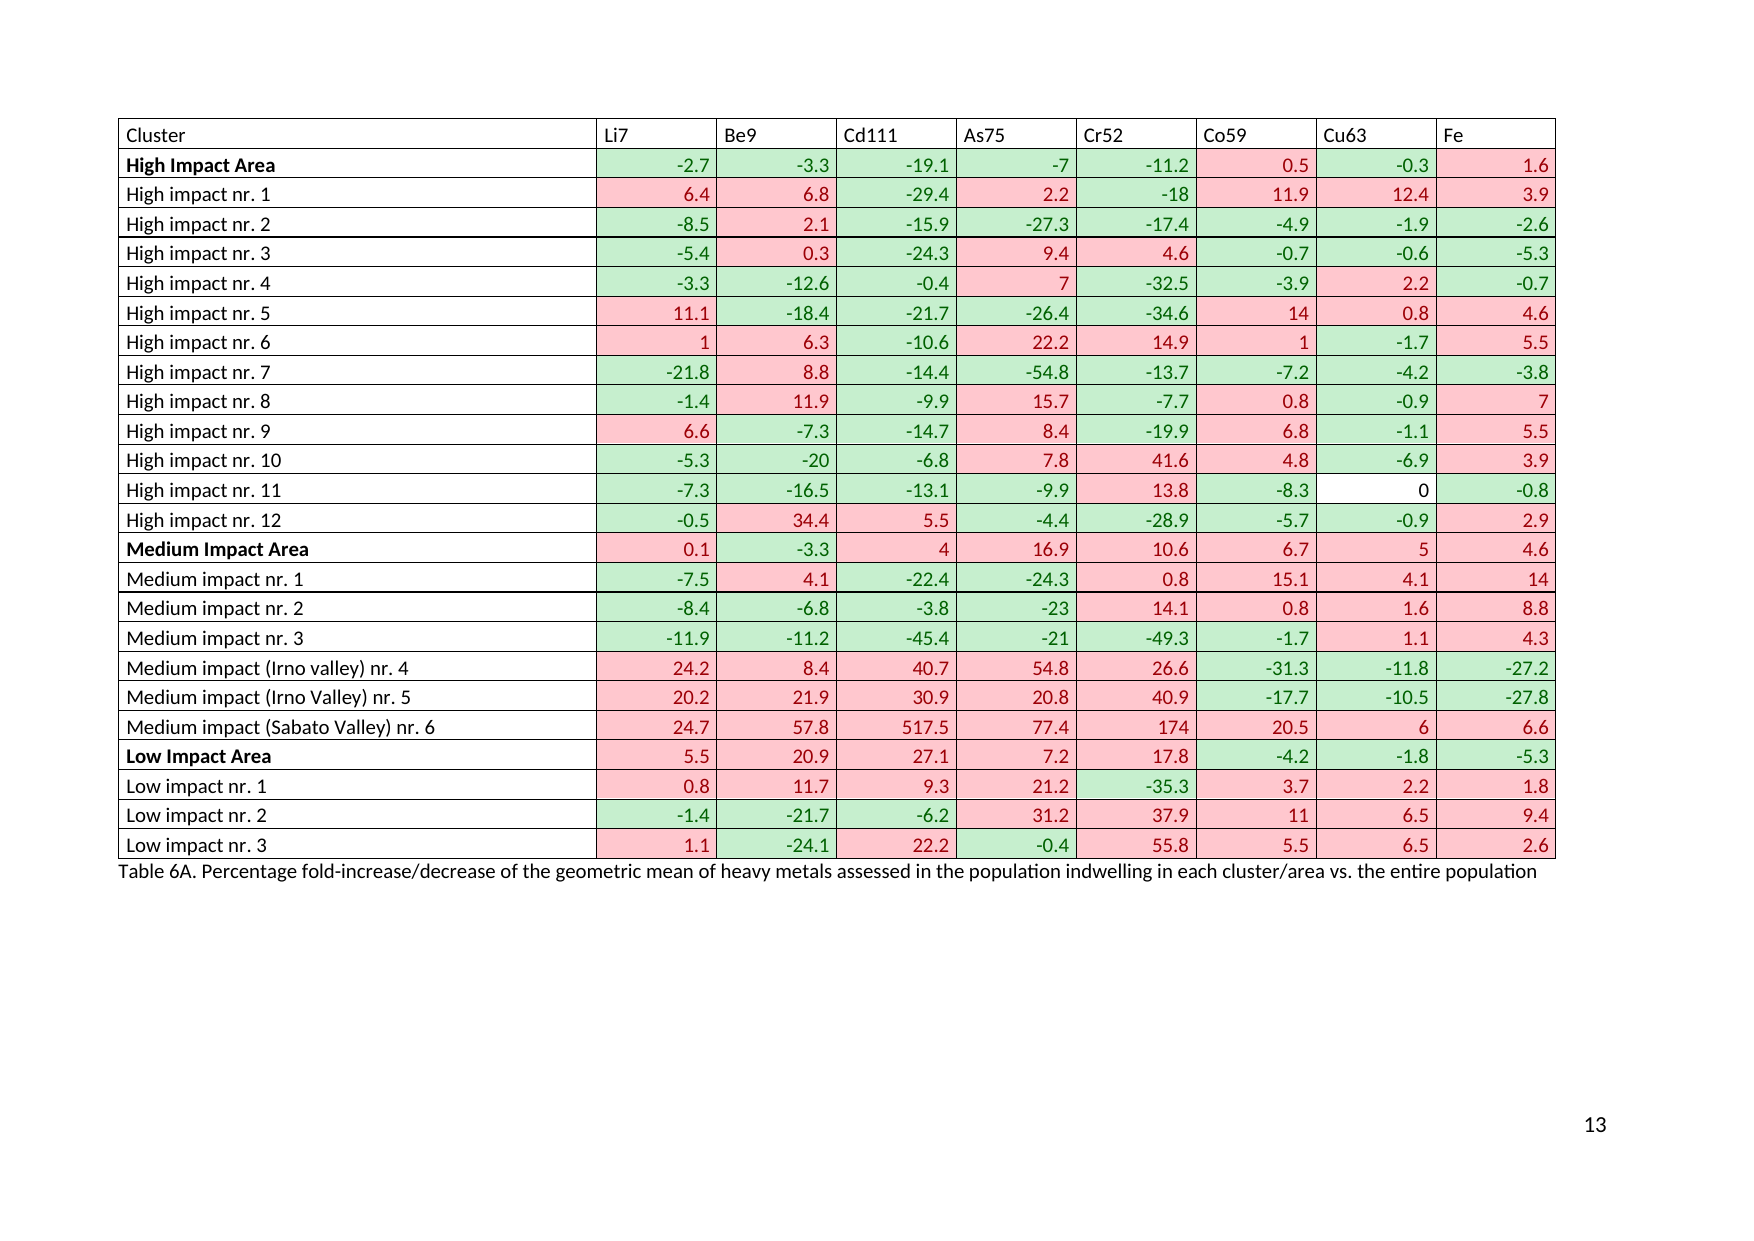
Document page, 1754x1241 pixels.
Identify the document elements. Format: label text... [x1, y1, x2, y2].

table_cell Medium impact nr. 2 [119, 593, 596, 621]
table_header Cu63 [1317, 119, 1436, 148]
table_cell -1.1 [1317, 415, 1436, 443]
table_cell -31.3 [1197, 652, 1316, 680]
table_cell 54.8 [957, 652, 1076, 680]
table_cell 4.1 [717, 563, 836, 591]
table_cell High impact nr. 12 [119, 504, 596, 532]
table_cell Low impact nr. 1 [119, 770, 596, 798]
table_cell -21 [957, 622, 1076, 651]
table_cell 1 [1197, 326, 1316, 355]
table_cell 26.6 [1077, 652, 1196, 680]
table_cell -11.9 [597, 622, 716, 651]
table_cell 27.1 [837, 740, 956, 769]
table_cell -23 [957, 593, 1076, 621]
table_cell -27.8 [1437, 681, 1555, 710]
table_cell 0.8 [1197, 593, 1316, 621]
table_cell 14.9 [1077, 326, 1196, 355]
table_cell -6.8 [717, 593, 836, 621]
table_cell 1.1 [1317, 622, 1436, 651]
table_cell -7 [957, 149, 1076, 177]
table_cell High impact nr. 8 [119, 385, 596, 414]
table_cell -18 [1077, 178, 1196, 207]
table_cell 11 [1197, 800, 1316, 828]
table_cell -0.6 [1317, 238, 1436, 266]
table_cell Medium impact (Irno valley) nr. 4 [119, 652, 596, 680]
table_cell -3.9 [1197, 267, 1316, 296]
table_cell High impact nr. 6 [119, 326, 596, 355]
table_cell 17.8 [1077, 740, 1196, 769]
table_cell 37.9 [1077, 800, 1196, 828]
table_cell 20.5 [1197, 711, 1316, 739]
table_cell -19.1 [837, 149, 956, 177]
table_cell -21.7 [837, 297, 956, 325]
table_cell -6.2 [837, 800, 956, 828]
table_cell High impact nr. 5 [119, 297, 596, 325]
table_cell -14.7 [837, 415, 956, 443]
table_cell 6.7 [1197, 533, 1316, 562]
table_cell -11.2 [1077, 149, 1196, 177]
table_cell 1.1 [597, 829, 716, 858]
table_cell 4.6 [1077, 238, 1196, 266]
table_cell Medium impact (Sabato Valley) nr. 6 [119, 711, 596, 739]
table_cell 31.2 [957, 800, 1076, 828]
table_cell -2.6 [1437, 208, 1555, 236]
table_cell -7.3 [717, 415, 836, 443]
table_cell 21.2 [957, 770, 1076, 798]
table_cell -5.4 [597, 238, 716, 266]
table_cell 20.8 [957, 681, 1076, 710]
table_cell -0.5 [597, 504, 716, 532]
table_cell 6.6 [1437, 711, 1555, 739]
table_cell 3.9 [1437, 445, 1555, 473]
table_cell -7.3 [597, 474, 716, 503]
table_cell -9.9 [837, 385, 956, 414]
table_cell -21.8 [597, 356, 716, 384]
table_cell 24.2 [597, 652, 716, 680]
table_cell -5.7 [1197, 504, 1316, 532]
table_header Cluster [119, 119, 596, 148]
table_cell -20 [717, 445, 836, 473]
table_cell 2.2 [957, 178, 1076, 207]
table_cell 4.1 [1317, 563, 1436, 591]
table_cell 20.9 [717, 740, 836, 769]
table_cell 12.4 [1317, 178, 1436, 207]
table_cell -4.2 [1197, 740, 1316, 769]
table_cell 1.6 [1317, 593, 1436, 621]
table_cell -3.3 [597, 267, 716, 296]
table_header Cd111 [837, 119, 956, 148]
table_cell 24.7 [597, 711, 716, 739]
table_cell 6.4 [597, 178, 716, 207]
table_cell 22.2 [957, 326, 1076, 355]
table_cell 174 [1077, 711, 1196, 739]
table_cell -11.8 [1317, 652, 1436, 680]
table_cell -1.4 [597, 800, 716, 828]
table_cell 6 [1317, 711, 1436, 739]
table_cell -10.6 [837, 326, 956, 355]
table_cell 8.8 [1437, 593, 1555, 621]
table_cell 517.5 [837, 711, 956, 739]
table_cell -14.4 [837, 356, 956, 384]
table_cell 4.6 [1437, 297, 1555, 325]
table_cell -13.7 [1077, 356, 1196, 384]
table_header Li7 [597, 119, 716, 148]
table_cell 13.8 [1077, 474, 1196, 503]
table_cell -45.4 [837, 622, 956, 651]
table_cell -0.7 [1437, 267, 1555, 296]
table_cell -12.6 [717, 267, 836, 296]
table_header Be9 [717, 119, 836, 148]
table_cell -27.3 [957, 208, 1076, 236]
table_cell 6.5 [1317, 829, 1436, 858]
table_cell 0.8 [1317, 297, 1436, 325]
table_cell -1.7 [1197, 622, 1316, 651]
table_cell 0.1 [597, 533, 716, 562]
table_cell High impact nr. 9 [119, 415, 596, 443]
table_cell Low impact nr. 3 [119, 829, 596, 858]
table_cell -16.5 [717, 474, 836, 503]
table_cell High impact nr. 4 [119, 267, 596, 296]
table_cell 4.8 [1197, 445, 1316, 473]
table_cell High impact nr. 7 [119, 356, 596, 384]
table_cell -13.1 [837, 474, 956, 503]
table_cell 2.9 [1437, 504, 1555, 532]
table_cell 2.6 [1437, 829, 1555, 858]
table_cell 0.8 [1197, 385, 1316, 414]
table_cell -9.9 [957, 474, 1076, 503]
table_cell 1 [597, 326, 716, 355]
table_cell 55.8 [1077, 829, 1196, 858]
table_cell 14.1 [1077, 593, 1196, 621]
table_cell -32.5 [1077, 267, 1196, 296]
table_cell -8.3 [1197, 474, 1316, 503]
table_cell 5.5 [1197, 829, 1316, 858]
table_cell -1.4 [597, 385, 716, 414]
table_cell -4.9 [1197, 208, 1316, 236]
table_cell -6.9 [1317, 445, 1436, 473]
table_cell -3.3 [717, 149, 836, 177]
table_cell 21.9 [717, 681, 836, 710]
table_cell -7.5 [597, 563, 716, 591]
table_header As75 [957, 119, 1076, 148]
table_cell 3.7 [1197, 770, 1316, 798]
table_cell 0 [1317, 474, 1436, 503]
table_cell High Impact Area [119, 149, 596, 177]
table_cell 5.5 [1437, 326, 1555, 355]
table_cell 20.2 [597, 681, 716, 710]
table_cell 3.9 [1437, 178, 1555, 207]
table_cell 5.5 [837, 504, 956, 532]
table_cell -0.4 [957, 829, 1076, 858]
table_cell 40.9 [1077, 681, 1196, 710]
table_cell -34.6 [1077, 297, 1196, 325]
table_cell 0.3 [717, 238, 836, 266]
text Table 6A. Percentage fold-increase/decrease of the geometric mean of heavy metals assessed in the population indwelling in each cluster/area vs. the entire population [118, 859, 1606, 884]
table_cell -0.8 [1437, 474, 1555, 503]
table_cell High impact nr. 3 [119, 238, 596, 266]
table_cell 11.9 [717, 385, 836, 414]
table_cell Medium Impact Area [119, 533, 596, 562]
table_cell 7 [957, 267, 1076, 296]
table_cell 1.6 [1437, 149, 1555, 177]
table_cell 8.4 [717, 652, 836, 680]
table_cell -7.7 [1077, 385, 1196, 414]
table_cell 6.6 [597, 415, 716, 443]
table_cell 2.2 [1317, 770, 1436, 798]
table_cell 15.1 [1197, 563, 1316, 591]
table_cell -0.7 [1197, 238, 1316, 266]
table_cell -49.3 [1077, 622, 1196, 651]
table_cell -1.7 [1317, 326, 1436, 355]
table_cell 11.1 [597, 297, 716, 325]
table_cell -4.2 [1317, 356, 1436, 384]
table_cell 11.9 [1197, 178, 1316, 207]
table_cell -2.7 [597, 149, 716, 177]
table_cell 34.4 [717, 504, 836, 532]
table_cell Medium impact (Irno Valley) nr. 5 [119, 681, 596, 710]
table_cell High impact nr. 1 [119, 178, 596, 207]
table_cell -21.7 [717, 800, 836, 828]
table_cell -0.3 [1317, 149, 1436, 177]
table_cell 41.6 [1077, 445, 1196, 473]
table_cell -19.9 [1077, 415, 1196, 443]
table_cell 77.4 [957, 711, 1076, 739]
table_cell 2.1 [717, 208, 836, 236]
table_cell Low impact nr. 2 [119, 800, 596, 828]
table_cell 10.6 [1077, 533, 1196, 562]
table_cell -18.4 [717, 297, 836, 325]
table_cell -29.4 [837, 178, 956, 207]
table_cell 11.7 [717, 770, 836, 798]
table_cell 6.3 [717, 326, 836, 355]
table_cell -0.9 [1317, 504, 1436, 532]
table_cell 6.5 [1317, 800, 1436, 828]
table_cell 40.7 [837, 652, 956, 680]
table_cell -24.3 [837, 238, 956, 266]
table_cell -6.8 [837, 445, 956, 473]
table_cell -17.4 [1077, 208, 1196, 236]
table_cell -17.7 [1197, 681, 1316, 710]
table_cell 0.8 [1077, 563, 1196, 591]
table_cell 9.4 [957, 238, 1076, 266]
table_header Fe [1437, 119, 1555, 148]
table_cell 14 [1437, 563, 1555, 591]
table_cell -7.2 [1197, 356, 1316, 384]
table_cell 14 [1197, 297, 1316, 325]
table_cell -26.4 [957, 297, 1076, 325]
table_cell -22.4 [837, 563, 956, 591]
table_cell 5 [1317, 533, 1436, 562]
table_cell -3.3 [717, 533, 836, 562]
table_cell 6.8 [717, 178, 836, 207]
table_cell -28.9 [1077, 504, 1196, 532]
table_header Co59 [1197, 119, 1316, 148]
table_cell Low Impact Area [119, 740, 596, 769]
table_cell 9.3 [837, 770, 956, 798]
table_cell 4 [837, 533, 956, 562]
table_cell -5.3 [1437, 238, 1555, 266]
table_cell High impact nr. 11 [119, 474, 596, 503]
table_cell -10.5 [1317, 681, 1436, 710]
table_cell -11.2 [717, 622, 836, 651]
table_header Cr52 [1077, 119, 1196, 148]
table_cell 4.3 [1437, 622, 1555, 651]
table_cell -1.9 [1317, 208, 1436, 236]
table_cell 0.5 [1197, 149, 1316, 177]
table_cell 7 [1437, 385, 1555, 414]
table_cell 9.4 [1437, 800, 1555, 828]
table_cell 57.8 [717, 711, 836, 739]
table_cell -24.3 [957, 563, 1076, 591]
table_cell 7.8 [957, 445, 1076, 473]
table_cell High impact nr. 2 [119, 208, 596, 236]
table_cell -3.8 [1437, 356, 1555, 384]
table_cell -8.4 [597, 593, 716, 621]
table_cell -27.2 [1437, 652, 1555, 680]
table_cell Medium impact nr. 1 [119, 563, 596, 591]
table_cell 15.7 [957, 385, 1076, 414]
table_cell -35.3 [1077, 770, 1196, 798]
table_cell 1.8 [1437, 770, 1555, 798]
table_cell 0.8 [597, 770, 716, 798]
table_cell -15.9 [837, 208, 956, 236]
table_cell High impact nr. 10 [119, 445, 596, 473]
table_cell 6.8 [1197, 415, 1316, 443]
table_cell 8.8 [717, 356, 836, 384]
table_cell -54.8 [957, 356, 1076, 384]
table_cell -4.4 [957, 504, 1076, 532]
table_cell -1.8 [1317, 740, 1436, 769]
table_cell 7.2 [957, 740, 1076, 769]
table_cell 30.9 [837, 681, 956, 710]
table_cell 8.4 [957, 415, 1076, 443]
table_cell 5.5 [597, 740, 716, 769]
table_cell Medium impact nr. 3 [119, 622, 596, 651]
table_cell 22.2 [837, 829, 956, 858]
table_cell -0.4 [837, 267, 956, 296]
table_cell -3.8 [837, 593, 956, 621]
table_cell 5.5 [1437, 415, 1555, 443]
table_cell -5.3 [1437, 740, 1555, 769]
table_cell 4.6 [1437, 533, 1555, 562]
table_cell 2.2 [1317, 267, 1436, 296]
table_cell -0.9 [1317, 385, 1436, 414]
table_cell -5.3 [597, 445, 716, 473]
table_cell 16.9 [957, 533, 1076, 562]
table_cell -24.1 [717, 829, 836, 858]
table_cell -8.5 [597, 208, 716, 236]
